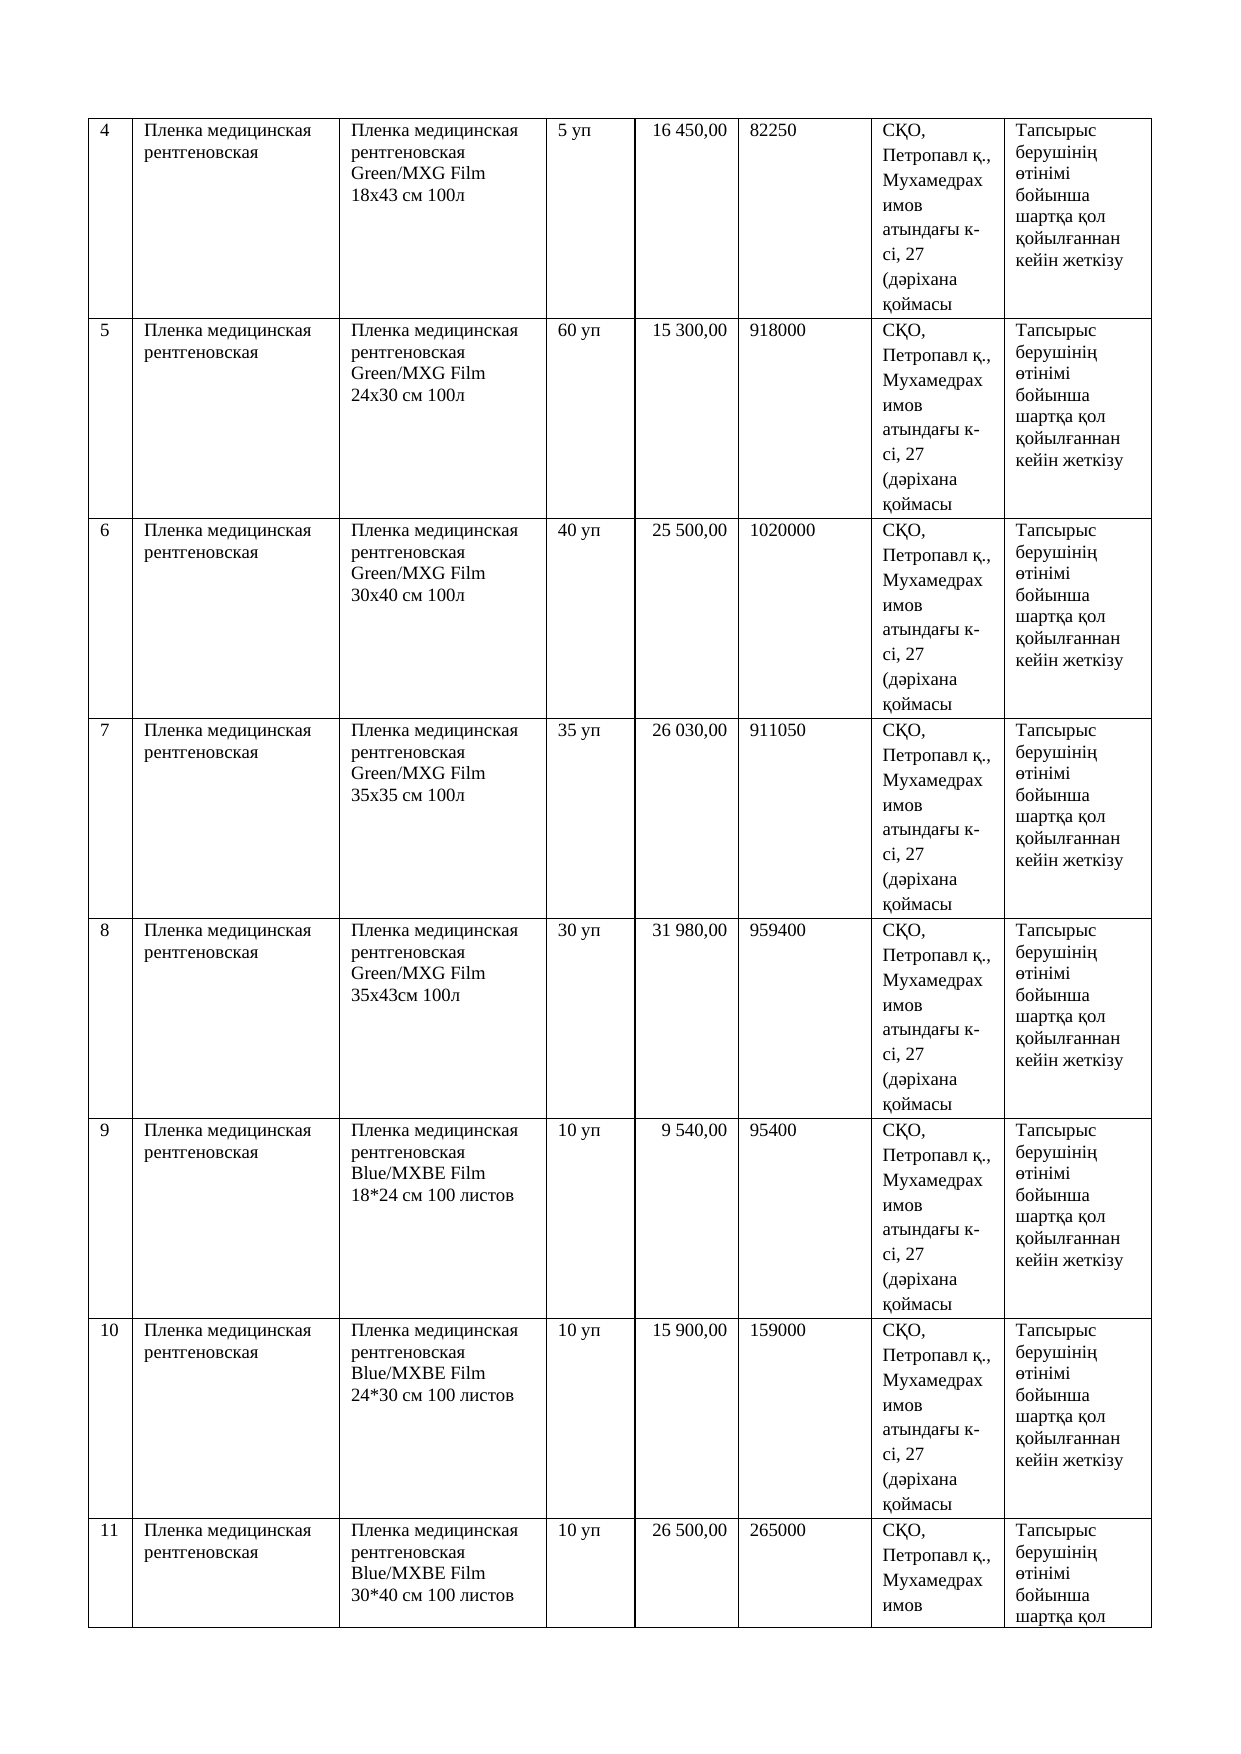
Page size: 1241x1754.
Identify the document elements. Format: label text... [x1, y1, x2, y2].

table_cell 1020000 [739, 519, 871, 718]
table_cell 35 уп [547, 719, 634, 918]
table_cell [1005, 119, 1151, 318]
table_cell Пленка медицинская рентгеновская [133, 319, 339, 518]
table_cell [133, 119, 339, 318]
table_cell Тапсырыс берушінің өтінімі бойынша шартқа қол қойылғаннан кейін жеткізу [1005, 1319, 1151, 1518]
table_cell Пленка медицинская рентгеновская Green/МXG Film 18х43 см 100л [340, 119, 546, 318]
table_cell 5 [89, 319, 132, 518]
table_cell 8 [89, 919, 132, 1118]
table_cell СҚО, Петропавл қ., Мухамедрахимов атындағы к-сі, 27 (дәріхана қоймасы [872, 519, 1004, 718]
table_cell Пленка медицинская рентгеновская Green/МXG Film 35х43см 100л [340, 919, 546, 1118]
table_cell 10 уп [547, 1519, 634, 1627]
table_cell СҚО, Петропавл қ., Мухамедрахимов атындағы к-сі, 27 (дәріхана қоймасы [872, 719, 1004, 918]
table_cell СҚО, Петропавл қ., Мухамедрахимов атындағы к-сі, 27 (дәріхана қоймасы [872, 1119, 1004, 1318]
table_cell Тапсырыс берушінің өтінімі бойынша шартқа қол қойылғаннан кейін жеткізу [1005, 319, 1151, 518]
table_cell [872, 119, 1004, 318]
table_cell 10 уп [547, 1119, 634, 1318]
table_cell Пленка медицинская рентгеновская [133, 1319, 339, 1518]
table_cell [872, 1519, 1004, 1627]
table_cell 30 уп [547, 919, 634, 1118]
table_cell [340, 1519, 546, 1627]
table_cell 4 [89, 119, 132, 318]
table_cell 6 [89, 519, 132, 718]
table_cell Тапсырыс берушінің өтінімі бойынша шартқа қол қойылғаннан кейін жеткізу [1005, 919, 1151, 1118]
table_cell Тапсырыс берушінің өтінімі бойынша шартқа қол қойылғаннан кейін жеткізу [1005, 719, 1151, 918]
table_cell 16 450,00 [636, 119, 738, 318]
table_cell 911050 [739, 719, 871, 918]
table_cell Тапсырыс берушінің өтінімі бойынша шартқа қол қойылғаннан кейін жеткізу [1005, 1119, 1151, 1318]
table_cell 11 [89, 1519, 132, 1627]
table_cell 159000 [739, 1319, 871, 1518]
table_cell 918000 [739, 319, 871, 518]
table_cell 26 500,00 [636, 1519, 738, 1627]
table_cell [133, 1519, 339, 1627]
table_cell 15 900,00 [636, 1319, 738, 1518]
table_cell Пленка медицинская рентгеновская [133, 1119, 339, 1318]
table_cell СҚО, Петропавл қ., Мухамедрахимов атындағы к-сі, 27 (дәріхана қоймасы [872, 919, 1004, 1118]
table_cell 40 уп [547, 519, 634, 718]
table_cell 95400 [739, 1119, 871, 1318]
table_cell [1005, 1519, 1151, 1627]
table_cell Пленка медицинская рентгеновская Green/МXG Film 30х40 см 100л [340, 519, 546, 718]
table_cell 265000 [739, 1519, 871, 1627]
table_cell Пленка медицинская рентгеновская Green/МXG Film 35х35 см 100л [340, 719, 546, 918]
table_cell 9 [89, 1119, 132, 1318]
table_cell 31 980,00 [636, 919, 738, 1118]
table_cell 7 [89, 719, 132, 918]
table_cell Пленка медицинская рентгеновская Blue/МXBE Film 18*24 см 100 листов [340, 1119, 546, 1318]
table_cell СҚО, Петропавл қ., Мухамедрахимов атындағы к-сі, 27 (дәріхана қоймасы [872, 1319, 1004, 1518]
table_cell Пленка медицинская рентгеновская Blue/МXBE Film 24*30 см 100 листов [340, 1319, 546, 1518]
table_cell 15 300,00 [636, 319, 738, 518]
table_cell 60 уп [547, 319, 634, 518]
table_cell Пленка медицинская рентгеновская Green/МXG Film 24х30 см 100л [340, 319, 546, 518]
table_cell 959400 [739, 919, 871, 1118]
table_cell 26 030,00 [636, 719, 738, 918]
table_cell 9 540,00 [636, 1119, 738, 1318]
table_cell 5 уп [547, 119, 634, 318]
table_cell 82250 [739, 119, 871, 318]
table_cell 10 [89, 1319, 132, 1518]
table_cell 10 уп [547, 1319, 634, 1518]
table_cell Пленка медицинская рентгеновская [133, 719, 339, 918]
table_cell Пленка медицинская рентгеновская [133, 919, 339, 1118]
table_cell СҚО, Петропавл қ., Мухамедрахимов атындағы к-сі, 27 (дәріхана қоймасы [872, 319, 1004, 518]
table_cell Тапсырыс берушінің өтінімі бойынша шартқа қол қойылғаннан кейін жеткізу [1005, 519, 1151, 718]
table_cell Пленка медицинская рентгеновская [133, 519, 339, 718]
table_cell 25 500,00 [636, 519, 738, 718]
